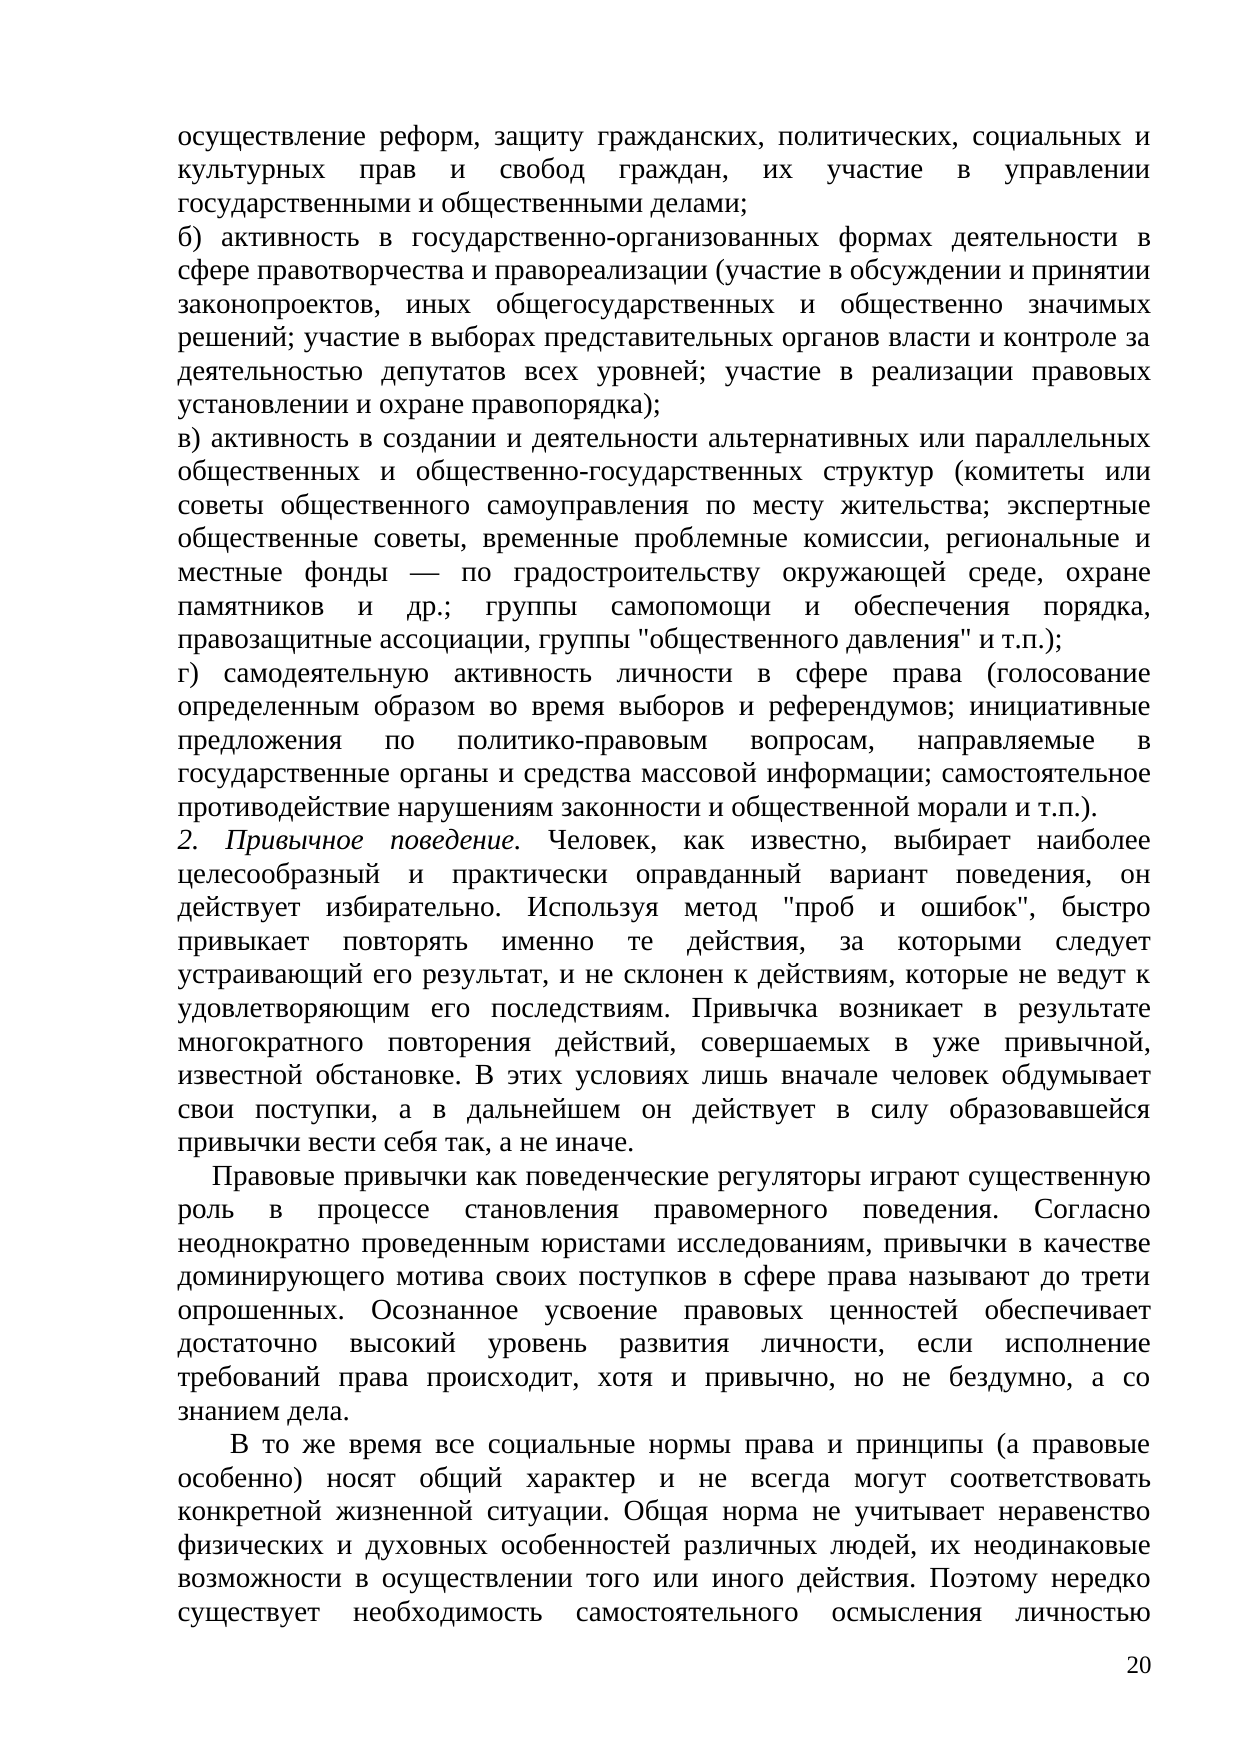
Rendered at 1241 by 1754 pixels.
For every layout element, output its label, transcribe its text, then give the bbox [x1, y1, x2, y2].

text б) активность в государственно-организованных формах деятельности в сфере правотворчества и правореализации (участие в обсуждении и принятии законопроектов, иных общегосударственных и общественно значимых решений; участие в выборах представительных органов власти и контроле за деятельностью депутатов всех уровней; участие в реализации правовых установлении и охране правопорядка); [177, 219, 1152, 420]
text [177, 118, 1152, 219]
text Правовые привычки как поведенческие регуляторы играют существенную роль в процессе становления правомерного поведения. Согласно неоднократно проведенным юристами исследованиям, привычки в качестве доминирующего мотива своих поступков в сфере права называют до трети опрошенных. Осознанное усвоение правовых ценностей обеспечивает достаточно высокий уровень развития личности, если исполнение требований права происходит, хотя и привычно, но не бездумно, а со знанием дела. [177, 1158, 1152, 1426]
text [177, 1426, 1152, 1627]
text в) активность в создании и деятельности альтернативных или параллельных общественных и общественно-государственных структур (комитеты или советы общественного самоуправления по месту жительства; экспертные общественные советы, временные проблемные комиссии, региональные и местные фонды — по градостроительству окружающей среде, охране памятников и др.; группы самопомощи и обеспечения порядка, правозащитные ассоциации, группы "общественного давления" и т.п.); [177, 420, 1152, 655]
text 2. Привычное поведение. Человек, как известно, выбирает наиболее целесообразный и практически оправданный вариант поведения, он действует избирательно. Используя метод "проб и ошибок", быстро привыкает повторять именно те действия, за которыми следует устраивающий его результат, и не склонен к действиям, которые не ведут к удовлетворяющим его последствиям. Привычка возникает в результате многократного повторения действий, совершаемых в уже привычной, известной обстановке. В этих условиях лишь вначале человек обдумывает свои поступки, а в дальнейшем он действует в силу образовавшейся привычки вести себя так, а не иначе. [177, 822, 1152, 1158]
text г) самодеятельную активность личности в сфере права (голосование определенным образом во время выборов и референдумов; инициативные предложения по политико-правовым вопросам, направляемые в государственные органы и средства массовой информации; самостоятельное противодействие нарушениям законности и общественной морали и т.п.). [177, 655, 1152, 822]
